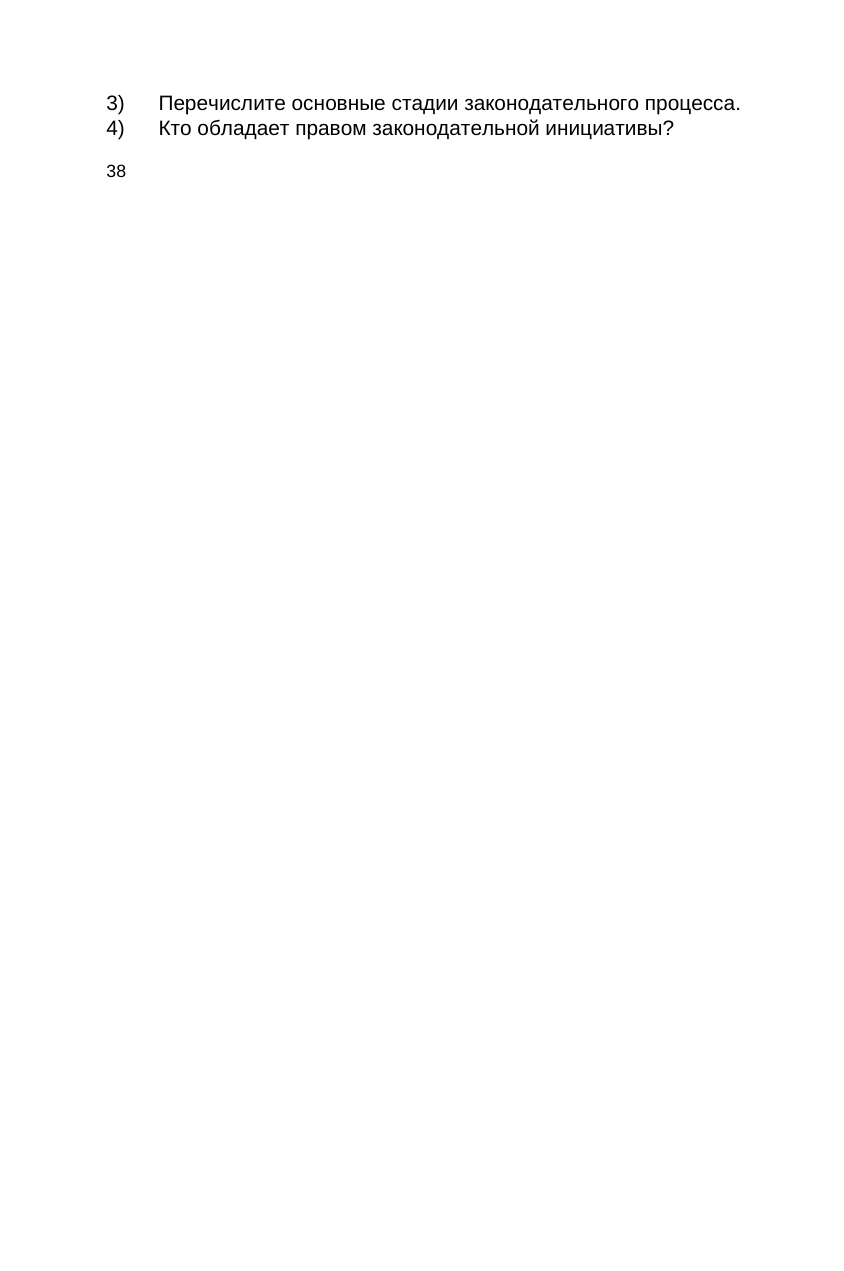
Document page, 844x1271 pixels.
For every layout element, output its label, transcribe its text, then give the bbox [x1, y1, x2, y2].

list Кто обладает правом законодательной инициативы? [106, 116, 768, 140]
list Перечислите основные стадии законодательного процесса. [106, 91, 768, 115]
text 38 [106, 160, 768, 181]
